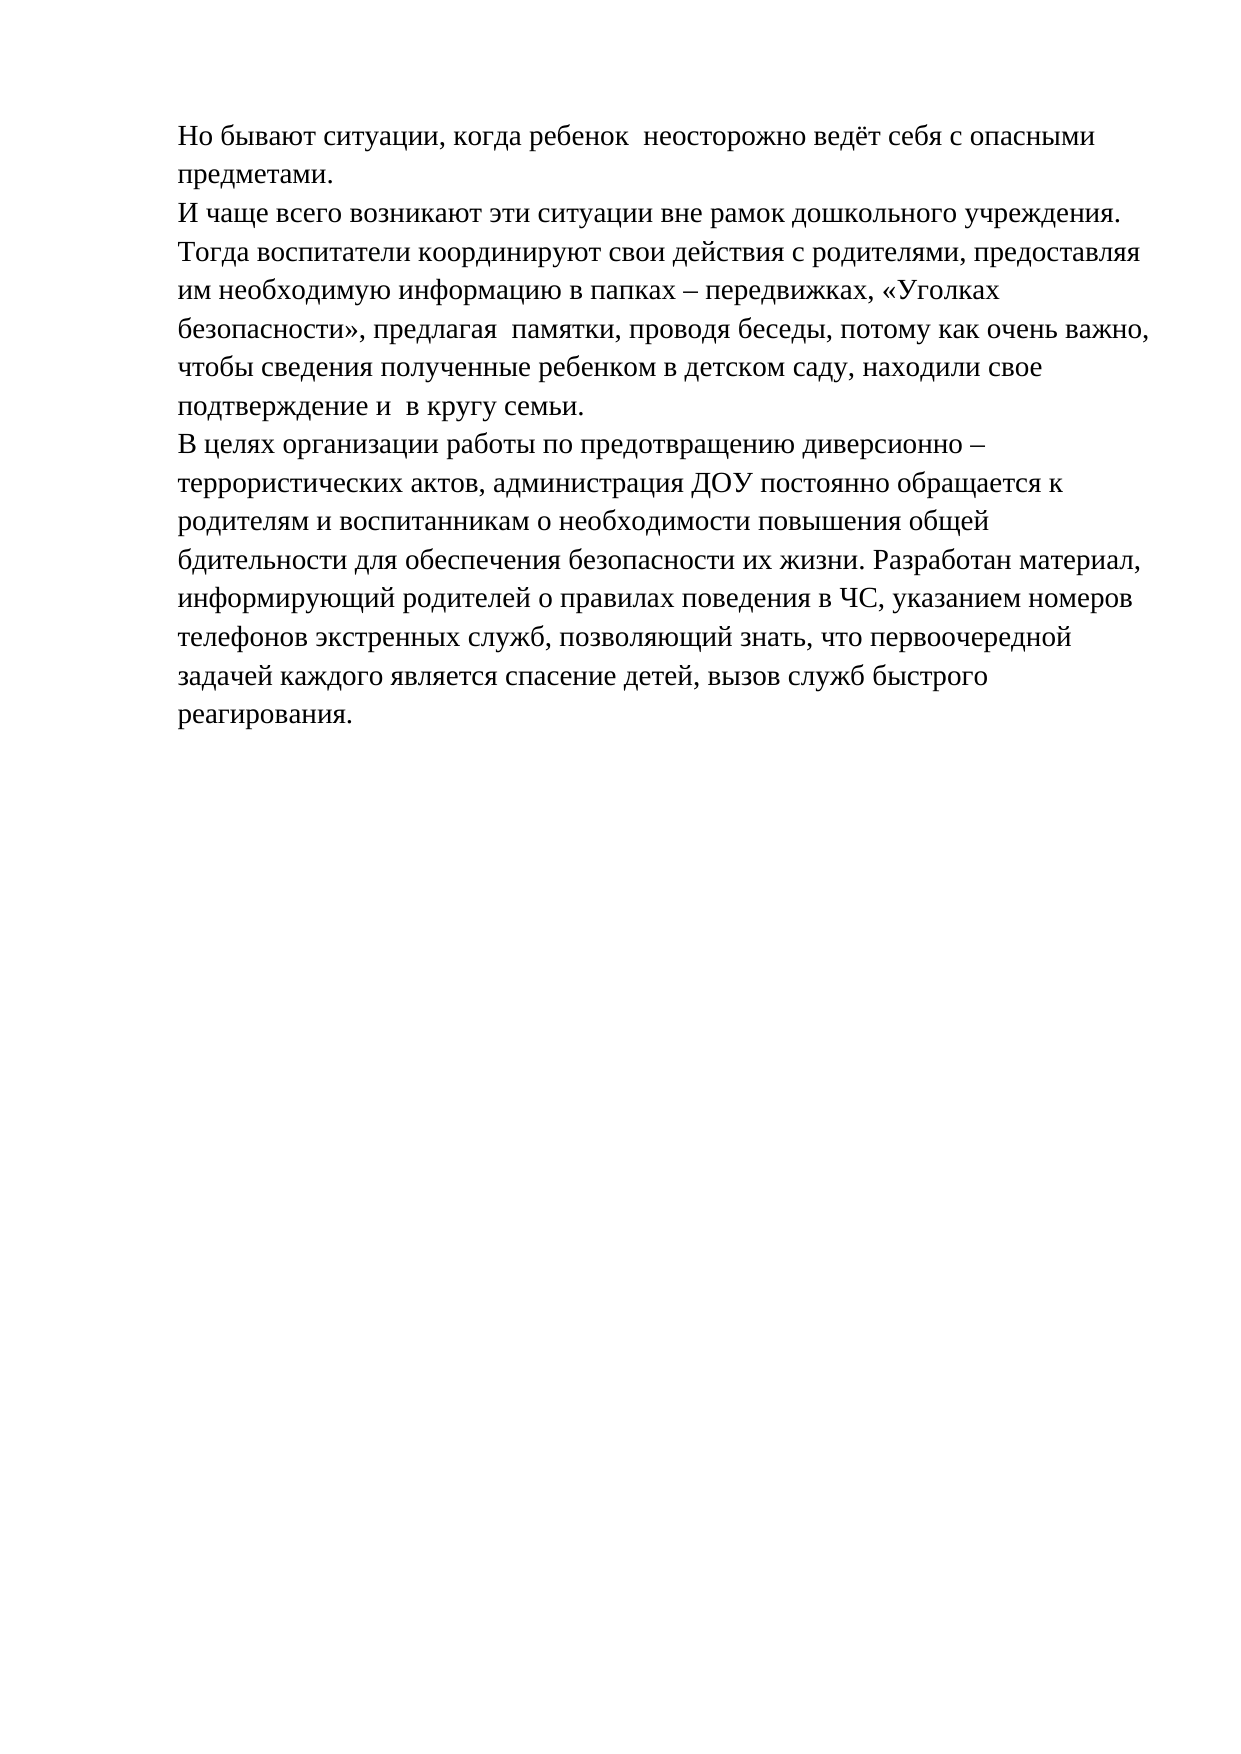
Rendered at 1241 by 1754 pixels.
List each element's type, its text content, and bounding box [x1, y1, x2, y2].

text И чаще всего возникают эти ситуации вне рамок дошкольного учреждения. Тогда воспитатели координируют свои действия с родителями, предоставляя им необходимую информацию в папках – передвижках, «Уголках безопасности», предлагая памятки, проводя беседы, потому как очень важно, чтобы сведения полученные ребенком в детском саду, находили свое подтверждение и в кругу семьи. В целях организации работы по предотвращению диверсионно – террористических актов, администрация ДОУ постоянно обращается к родителям и воспитанникам о необходимости повышения общей бдительности для обеспечения безопасности их жизни. Разработан материал, информирующий родителей о правилах поведения в ЧС, указанием номеров телефонов экстренных служб, позволяющий знать, что первоочередной задачей каждого является спасение детей, вызов служб быстрого реагирования. [177, 195, 1167, 730]
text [177, 118, 1167, 190]
